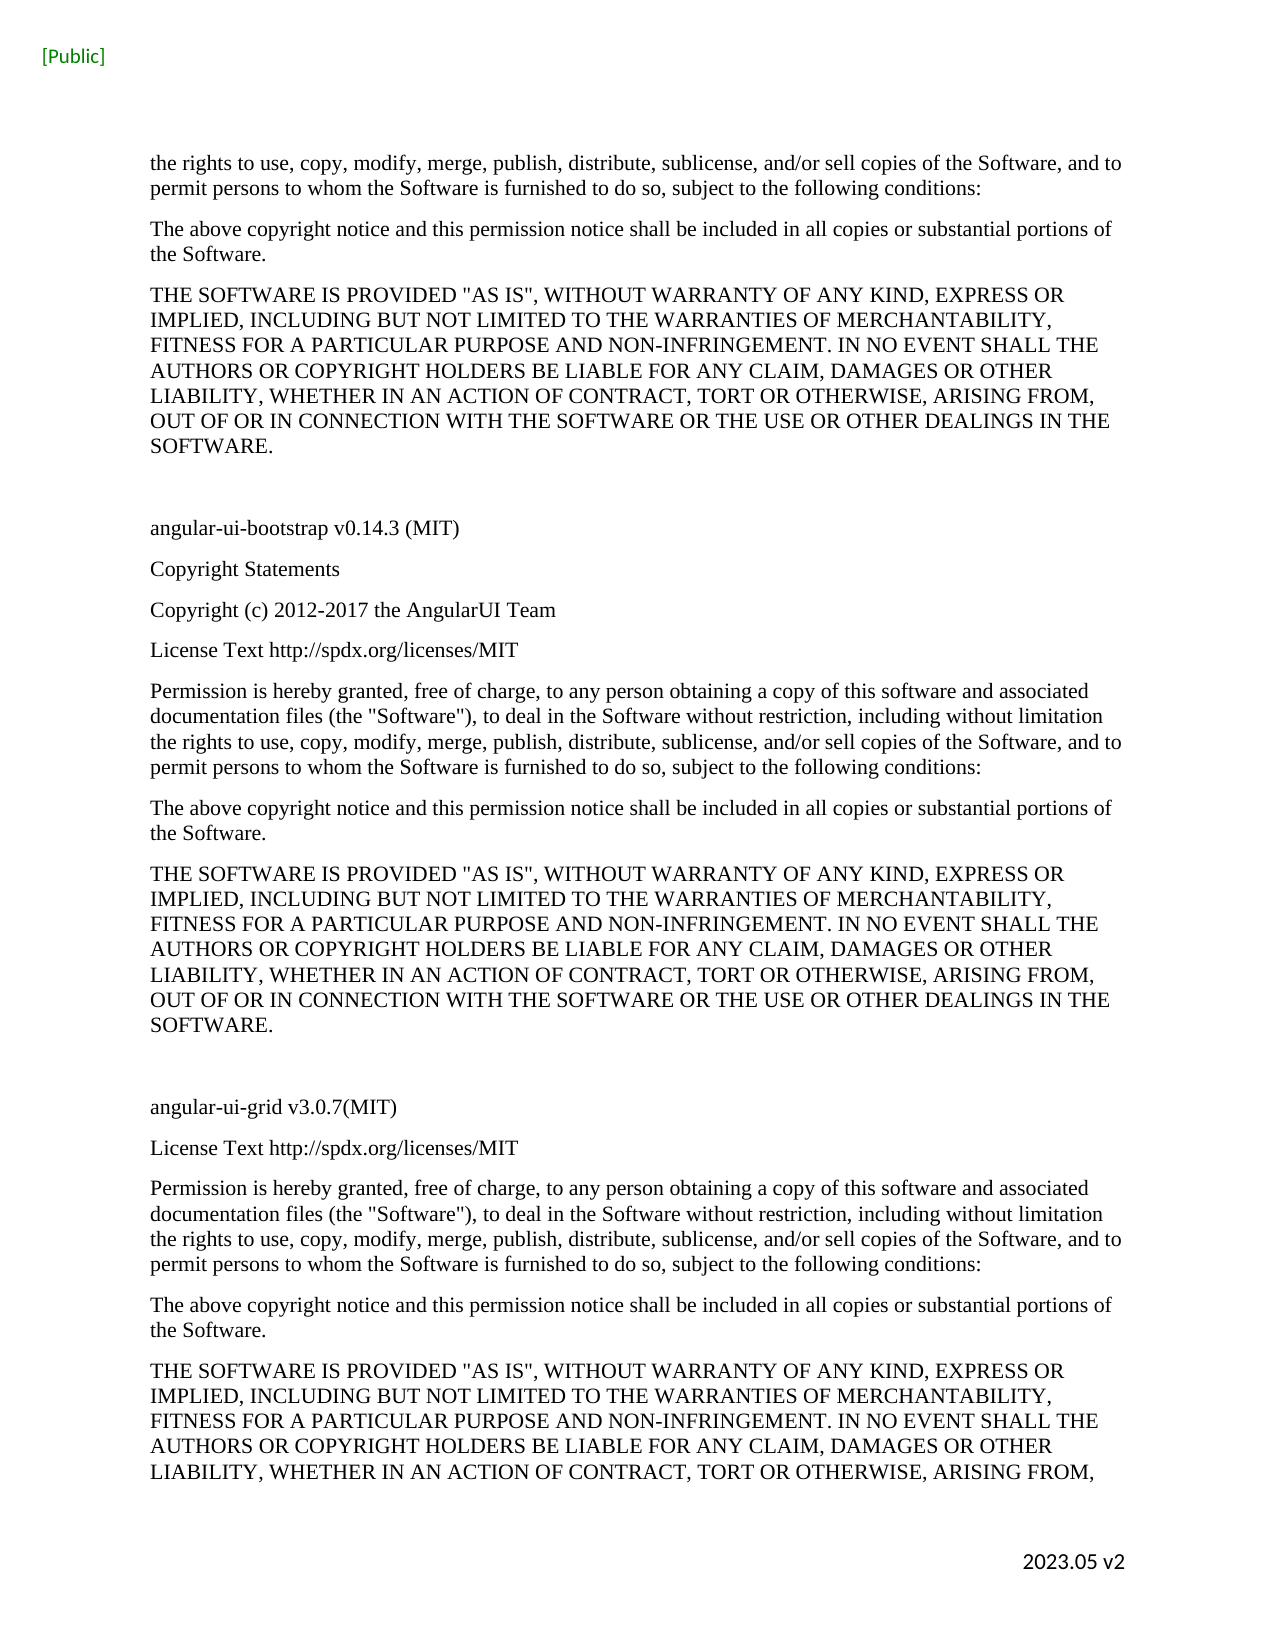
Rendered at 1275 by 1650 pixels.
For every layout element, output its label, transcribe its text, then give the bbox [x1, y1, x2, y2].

text Copyright (c) 2012-2017 the AngularUI Team [150, 597, 1125, 622]
text The above copyright notice and this permission notice shall be included in all copies or substantial portions of the Software. [150, 216, 1125, 266]
text License Text http://spdx.org/licenses/MIT [150, 637, 1125, 663]
text angular-ui-grid v3.0.7(MIT) [150, 1094, 1125, 1119]
text angular-ui-bootstrap v0.14.3 (MIT) [150, 515, 1125, 540]
text The above copyright notice and this permission notice shall be included in all copies or substantial portions of the Software. [150, 795, 1125, 845]
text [150, 150, 1125, 200]
text License Text http://spdx.org/licenses/MIT [150, 1134, 1125, 1160]
text The above copyright notice and this permission notice shall be included in all copies or substantial portions of the Software. [150, 1292, 1125, 1342]
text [150, 1358, 1125, 1484]
text Copyright Statements [150, 556, 1125, 581]
